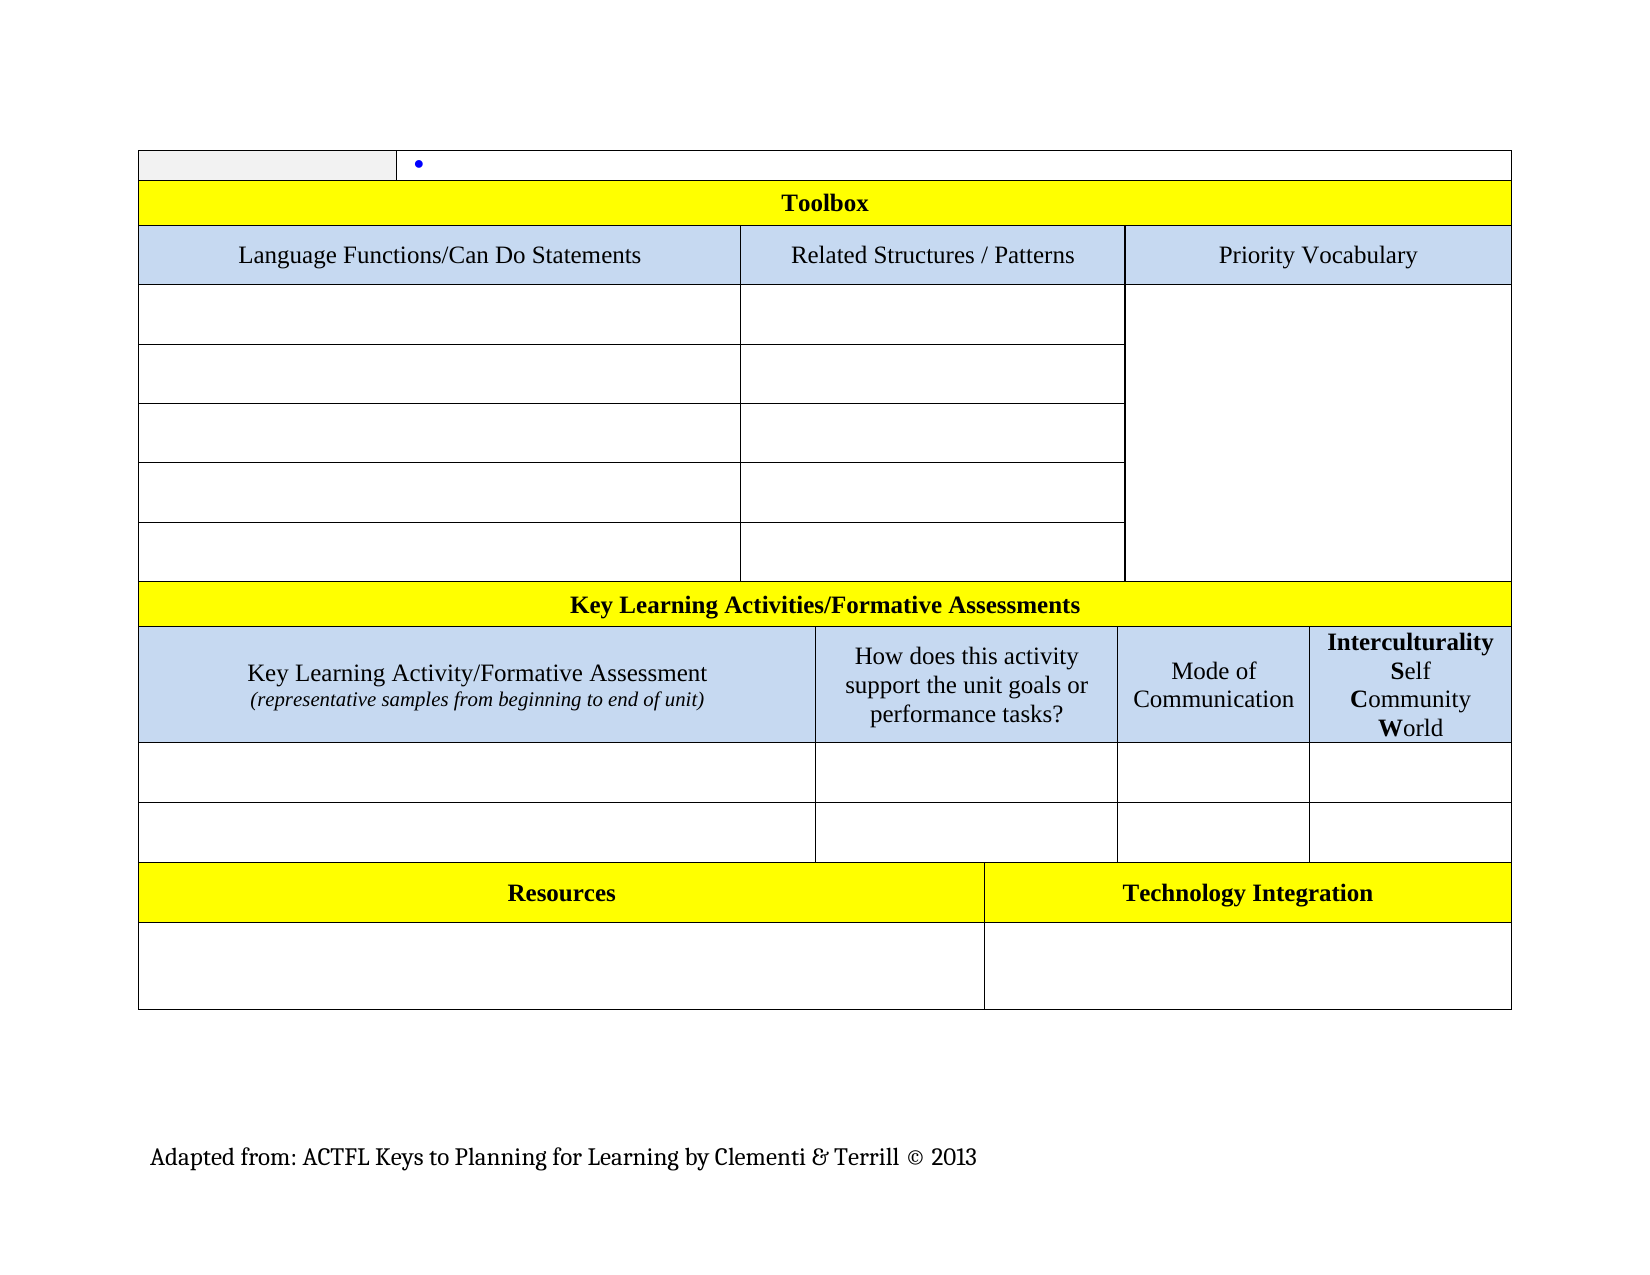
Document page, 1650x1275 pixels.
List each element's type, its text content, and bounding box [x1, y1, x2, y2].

table_cell Technology Integration [985, 863, 1511, 922]
table_cell [397, 151, 1511, 180]
table_cell [985, 923, 1511, 1009]
table_cell Priority Vocabulary [1126, 226, 1511, 284]
table_cell How does this activity support the unit goals or performance tasks? [816, 627, 1117, 742]
table_cell [1118, 803, 1309, 862]
table_cell [139, 923, 984, 1009]
table_cell [741, 463, 1124, 522]
table_cell [816, 803, 1117, 862]
table_cell [139, 285, 740, 343]
table_cell [1310, 803, 1511, 862]
table_cell Resources [139, 863, 984, 922]
table_cell [139, 151, 396, 180]
table_cell Key Learning Activities/Formative Assessments [139, 582, 1511, 626]
table_cell [139, 743, 815, 802]
table_cell [1126, 285, 1511, 581]
table_cell Related Structures / Patterns [741, 226, 1124, 284]
table_cell [741, 523, 1124, 581]
table_cell Language Functions/Can Do Statements [139, 226, 740, 284]
table_cell Interculturality Self Community World [1310, 627, 1511, 742]
table_cell [139, 523, 740, 581]
table_cell [741, 285, 1124, 343]
table_cell [139, 345, 740, 403]
table_cell [1118, 743, 1309, 802]
table_cell Key Learning Activity/Formative Assessment (representative samples from beginning to end of unit) [139, 627, 815, 742]
table_cell [741, 404, 1124, 462]
table_cell Mode of Communication [1118, 627, 1309, 742]
table_cell [139, 404, 740, 462]
table_cell [816, 743, 1117, 802]
table_cell [139, 803, 815, 862]
table_cell [139, 463, 740, 522]
table_cell [1310, 743, 1511, 802]
table_cell Toolbox [139, 181, 1511, 225]
table_cell [741, 345, 1124, 403]
